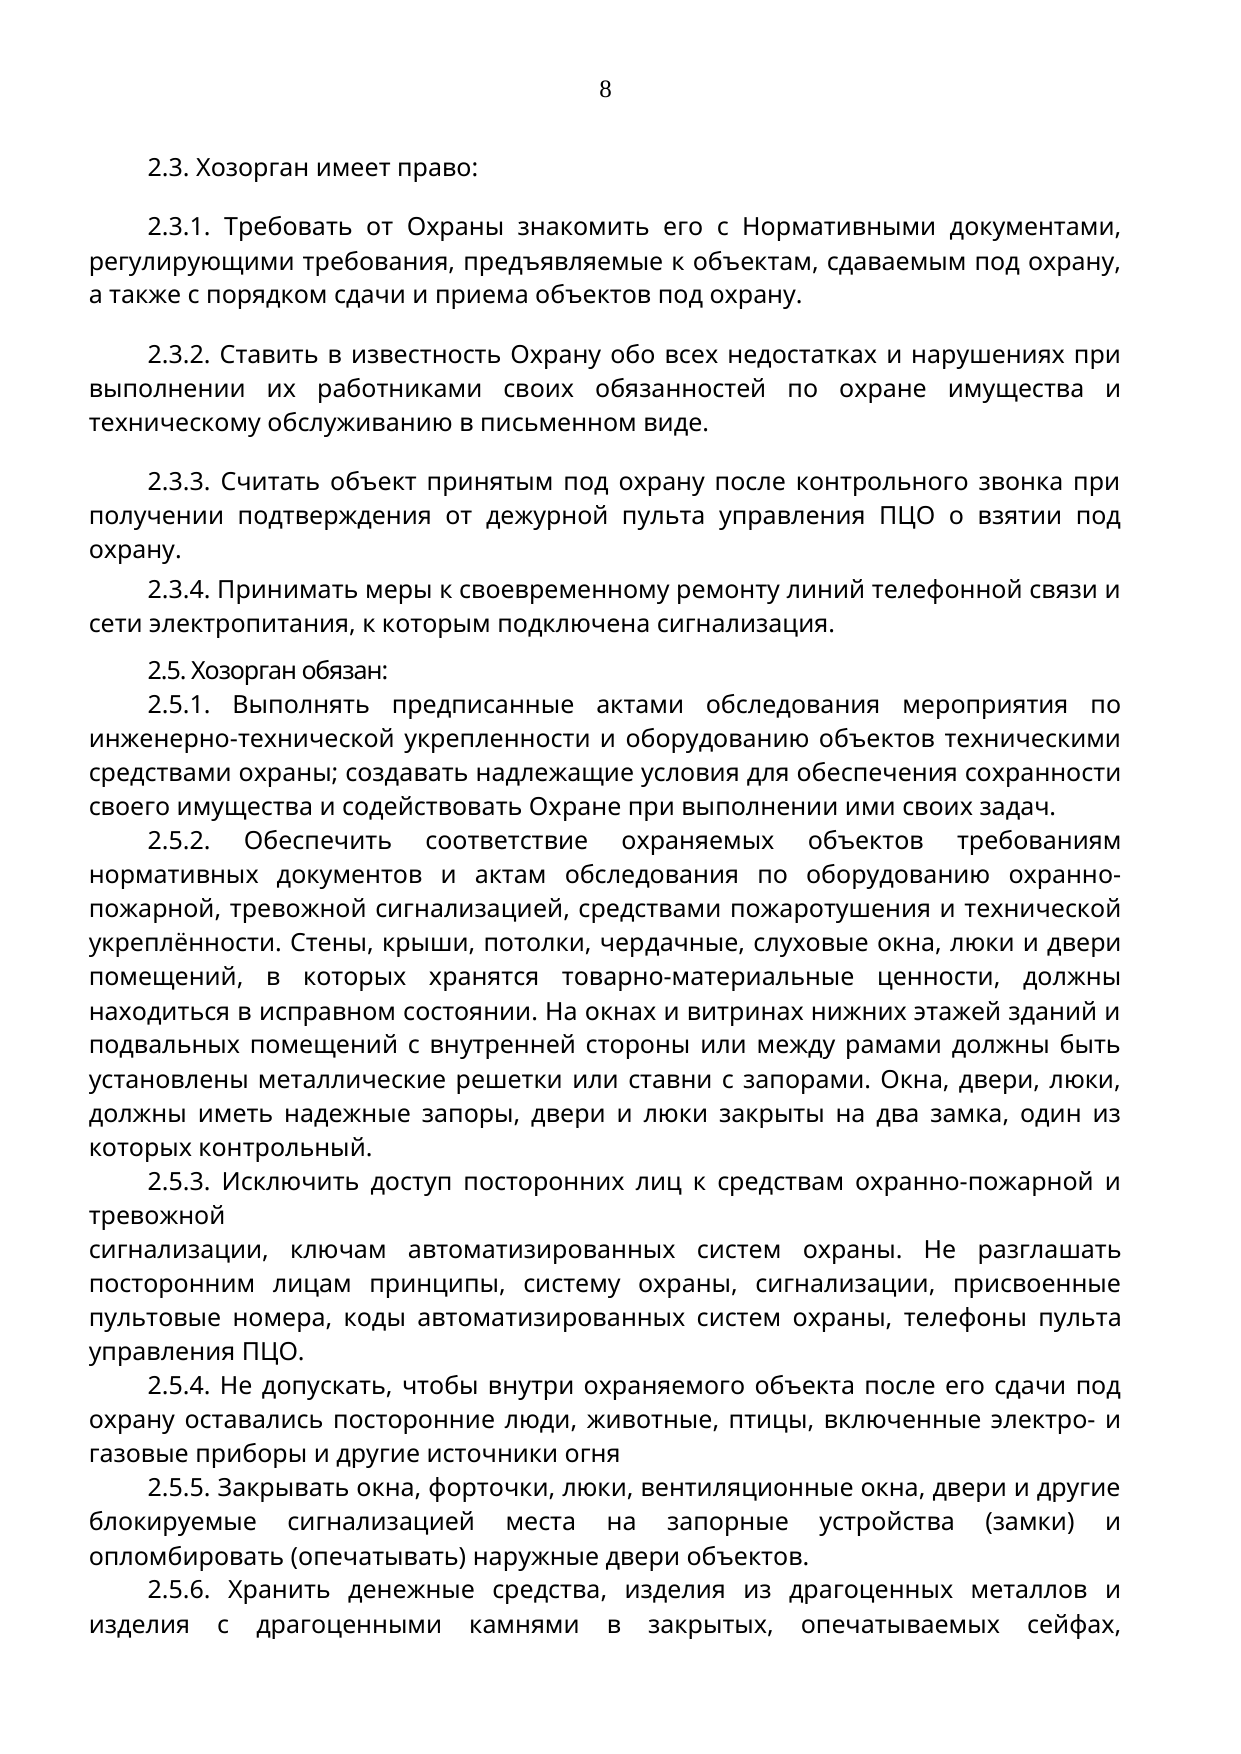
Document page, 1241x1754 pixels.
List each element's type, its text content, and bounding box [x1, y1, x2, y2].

text 2.5.3. Исключить доступ посторонних лиц к средствам охранно-пожарной и тревожной сигнализации, ключам автоматизированных систем охраны. Не разглашать посторонним лицам принципы, систему охраны, сигнализации, присвоенные пультовые номера, коды автоматизированных систем охраны, телефоны пульта управления ПЦО. [88, 1163, 1122, 1368]
text 2.5.2. Обеспечить соответствие охраняемых объектов требованиям нормативных документов и актам обследования по оборудованию охранно-пожарной, тревожной сигнализацией, средствами пожаротушения и технической укреплённости. Стены, крыши, потолки, чердачные, слуховые окна, люки и двери помещений, в которых хранятся товарно-материальные ценности, должны находиться в исправном состоянии. На окнах и витринах нижних этажей зданий и подвальных помещений с внутренней стороны или между рамами должны быть установлены металлические решетки или ставни с запорами. Окна, двери, люки, должны иметь надежные запоры, двери и люки закрыты на два замка, один из которых контрольный. [88, 823, 1122, 1163]
text 2.5.5. Закрывать окна, форточки, люки, вентиляционные окна, двери и другие блокируемые сигнализацией места на запорные устройства (замки) и опломбировать (опечатывать) наружные двери объектов. [88, 1470, 1122, 1572]
text 2.5.4. Не допускать, чтобы внутри охраняемого объекта после его сдачи под охрану оставались посторонние люди, животные, птицы, включенные электро- и газовые приборы и другие источники огня [88, 1368, 1122, 1470]
text 2.5.1. Выполнять предписанные актами обследования мероприятия по инженерно-технической укрепленности и оборудованию объектов техническими средствами охраны; создавать надлежащие условия для обеспечения сохранности своего имущества и содействовать Охране при выполнении ими своих задач. [88, 687, 1122, 823]
text 2.3.4. Принимать меры к своевременному ремонту линий телефонной связи и сети электропитания, к которым подключена сигнализация. [88, 572, 1122, 640]
text 2.3.1. Требовать от Охраны знакомить его с Нормативными документами, регулирующими требования, предъявляемые к объектам, сдаваемым под охрану, а также с порядком сдачи и приема объектов под охрану. [88, 209, 1122, 311]
text 2.5. Хозорган обязан: [88, 652, 1122, 687]
text 2.3.2. Ставить в известность Охрану обо всех недостатках и нарушениях при выполнении их работниками своих обязанностей по охране имущества и техническому обслуживанию в письменном виде. [88, 336, 1122, 438]
text 2.3.3. Считать объект принятым под охрану после контрольного звонка при получении подтверждения от дежурной пульта управления ПЦО о взятии под охрану. [88, 463, 1122, 566]
text 2.3. Хозорган имеет право: [88, 150, 1122, 184]
